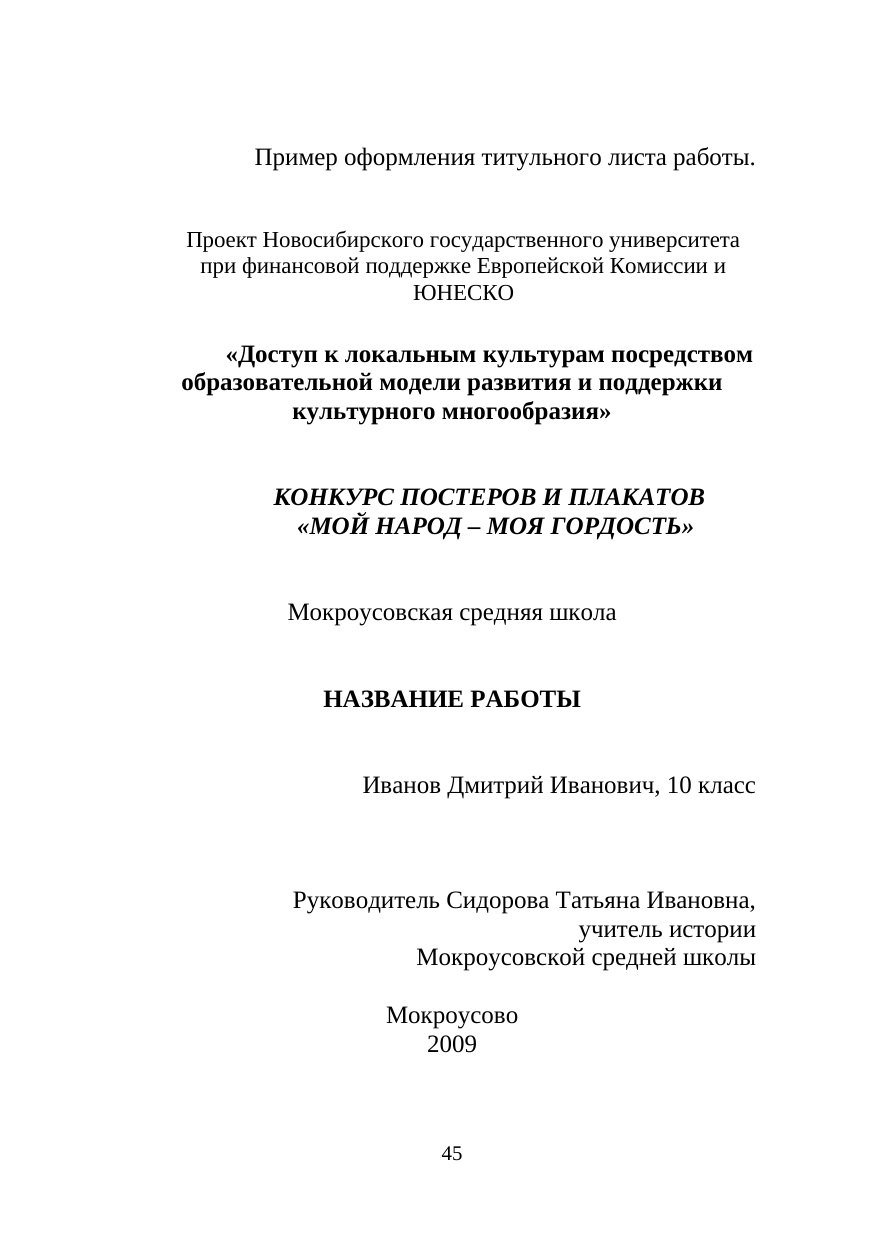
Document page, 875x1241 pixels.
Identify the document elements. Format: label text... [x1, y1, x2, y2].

text Мокроусово [148, 1000, 756, 1029]
text «Доступ к локальным культурам посредством образовательной модели развития и поддержки культурного многообразия» [148, 339, 756, 425]
text Проект Новосибирского государственного университета [148, 226, 779, 252]
text при финансовой поддержке Европейской Комиссии и ЮНЕСКО [148, 252, 779, 305]
text 2009 [148, 1029, 756, 1057]
text Пример оформления титульного листа работы. [148, 142, 756, 171]
text КОНКУРС ПОСТЕРОВ И ПЛАКАТОВ [148, 482, 756, 511]
text НАЗВАНИЕ РАБОТЫ [148, 684, 756, 712]
text Мокроусовская средняя школа [148, 597, 756, 626]
text Руководитель Сидорова Татьяна Ивановна, [148, 885, 756, 914]
text Мокроусовской средней школы [148, 942, 756, 971]
text учитель истории [148, 914, 756, 942]
text «МОЙ НАРОД – МОЯ ГОРДОСТЬ» [148, 511, 756, 540]
text Иванов Дмитрий Иванович, 10 класс [148, 770, 756, 799]
